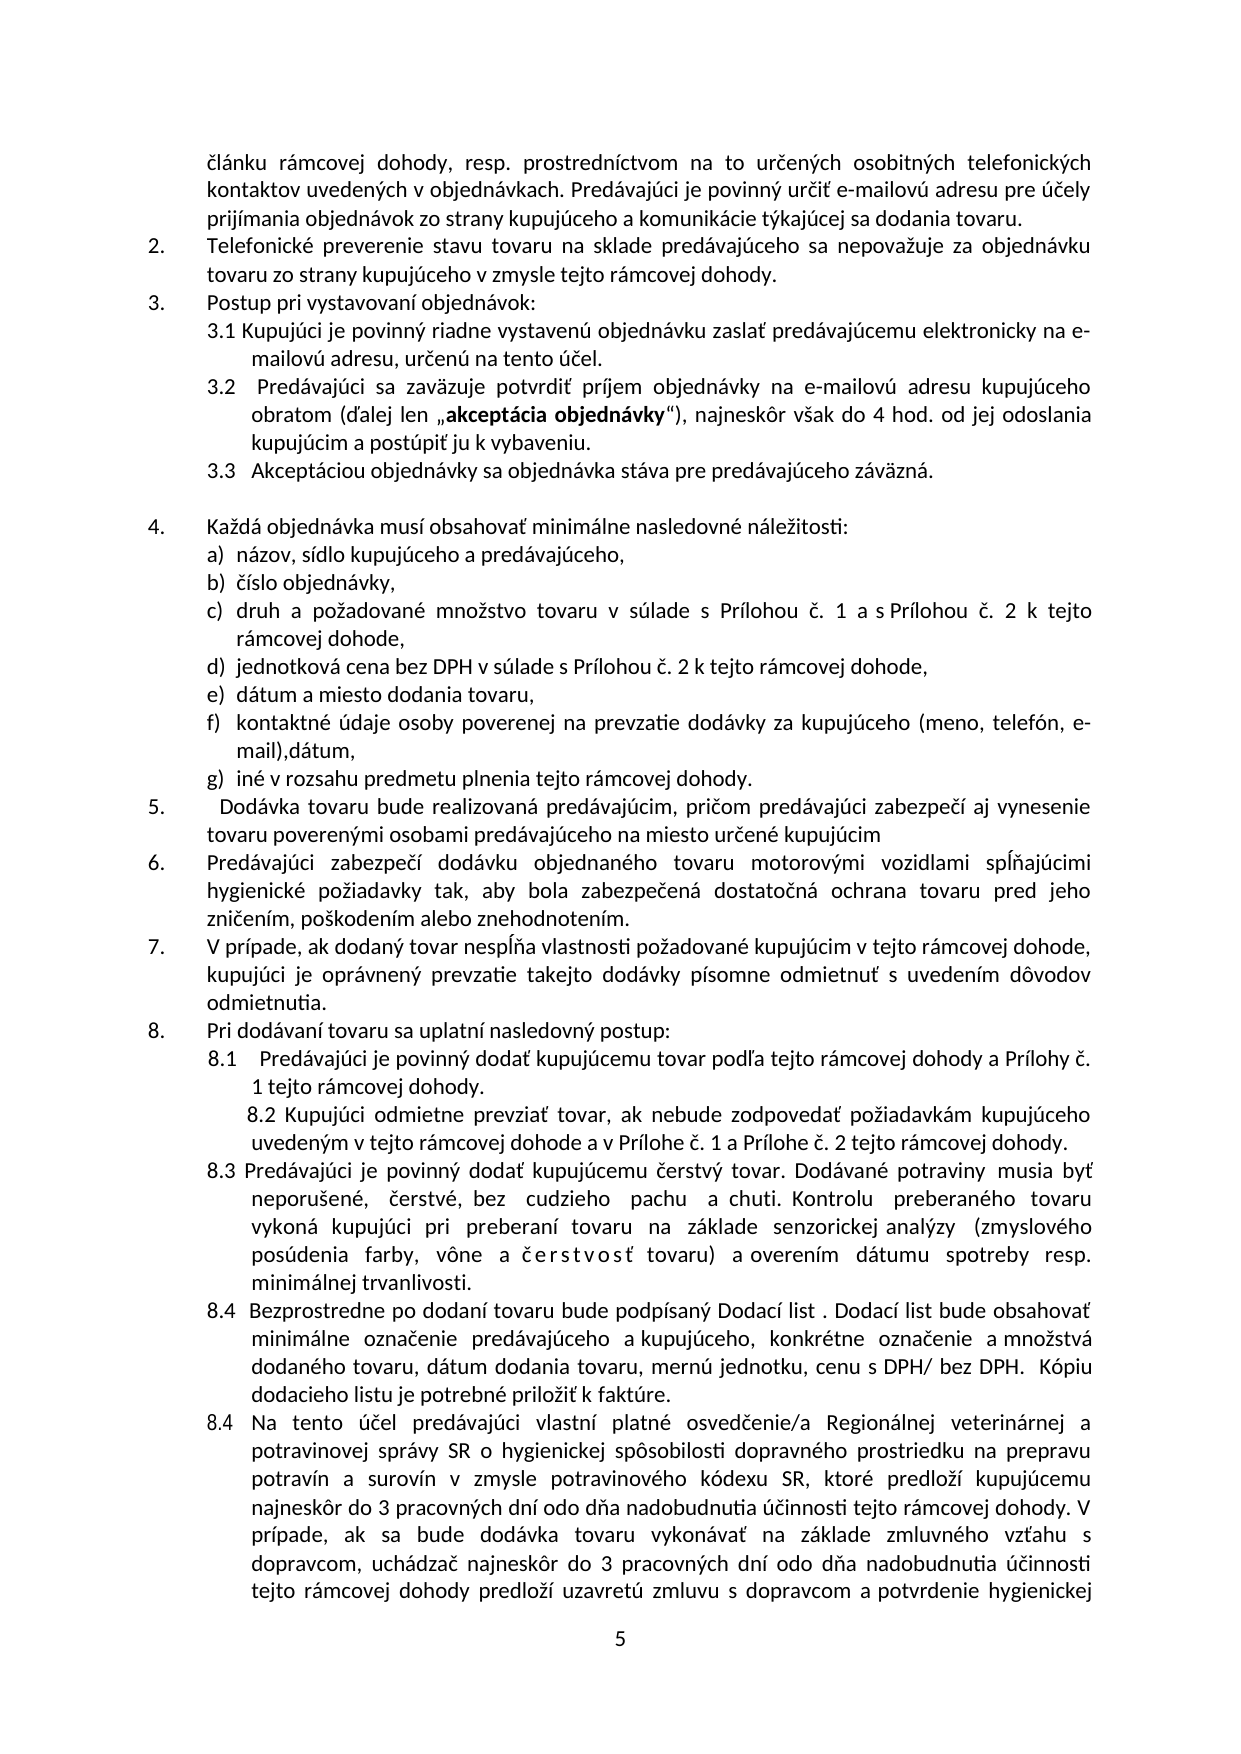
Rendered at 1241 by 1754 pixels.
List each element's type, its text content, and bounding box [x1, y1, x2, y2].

text 8.2 Kupujúci odmietne prevziať tovar, ak nebude zodpovedať požiadavkám kupujúceho uvedeným v tejto rámcovej dohode a v Prílohe č. 1 a Prílohe č. 2 tejto rámcovej dohody. [148, 1100, 1093, 1156]
text g) iné v rozsahu predmetu plnenia tejto rámcovej dohody. [207, 764, 1093, 792]
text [207, 1408, 1093, 1605]
text 8.3 Predávajúci je povinný dodať kupujúcemu čerstvý tovar. Dodávané potraviny musia byť neporušené, čerstvé, bez cudzieho pachu a chuti. Kontrolu preberaného tovaru vykoná kupujúci pri preberaní tovaru na základe senzorickej analýzy (zmyslového posúdenia farby, vône a čerstvosť tovaru) a overením dátumu spotreby resp. minimálnej trvanlivosti. [207, 1156, 1093, 1296]
text 7. V prípade, ak dodaný tovar nespĺňa vlastnosti požadované kupujúcim v tejto rámcovej dohode, kupujúci je oprávnený prevzatie takejto dodávky písomne odmietnuť s uvedením dôvodov odmietnutia. [148, 932, 1093, 1016]
text 8. Pri dodávaní tovaru sa uplatní nasledovný postup: [148, 1016, 1093, 1044]
text 8.4 Bezprostredne po dodaní tovaru bude podpísaný Dodací list . Dodací list bude obsahovať minimálne označenie predávajúceho a kupujúceho, konkrétne označenie a množstvá dodaného tovaru, dátum dodania tovaru, mernú jednotku, cenu s DPH/ bez DPH. Kópiu dodacieho listu je potrebné priložiť k faktúre. [207, 1296, 1093, 1408]
text 4. Každá objednávka musí obsahovať minimálne nasledovné náležitosti: [148, 512, 1093, 540]
text c) druh a požadované množstvo tovaru v súlade s Prílohou č. 1 a s Prílohou č. 2 k tejto rámcovej dohode, [207, 596, 1093, 652]
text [148, 148, 1093, 232]
text b) číslo objednávky, [207, 568, 1093, 596]
text e) dátum a miesto dodania tovaru, [207, 680, 1093, 708]
text f) kontaktné údaje osoby poverenej na prevzatie dodávky za kupujúceho (meno, telefón, e-mail),dátum, [207, 708, 1093, 764]
text 3.2 Predávajúci sa zaväzuje potvrdiť príjem objednávky na e-mailovú adresu kupujúceho obratom (ďalej len „akceptácia objednávky“), najneskôr však do 4 hod. od jej odoslania kupujúcim a postúpiť ju k vybaveniu. [207, 372, 1093, 456]
text 3. Postup pri vystavovaní objednávok: [148, 288, 1093, 316]
text 8.1 Predávajúci je povinný dodať kupujúcemu tovar podľa tejto rámcovej dohody a Prílohy č. 1 tejto rámcovej dohody. [162, 1044, 1093, 1100]
text 3.1 Kupujúci je povinný riadne vystavenú objednávku zaslať predávajúcemu elektronicky na e-mailovú adresu, určenú na tento účel. [207, 316, 1093, 372]
text 3.3 Akceptáciou objednávky sa objednávka stáva pre predávajúceho záväzná. [207, 456, 1093, 484]
text 5. Dodávka tovaru bude realizovaná predávajúcim, pričom predávajúci zabezpečí aj vynesenie tovaru poverenými osobami predávajúceho na miesto určené kupujúcim [148, 792, 1093, 848]
text 2. Telefonické preverenie stavu tovaru na sklade predávajúceho sa nepovažuje za objednávku tovaru zo strany kupujúceho v zmysle tejto rámcovej dohody. [148, 232, 1093, 288]
text 6. Predávajúci zabezpečí dodávku objednaného tovaru motorovými vozidlami spĺňajúcimi hygienické požiadavky tak, aby bola zabezpečená dostatočná ochrana tovaru pred jeho zničením, poškodením alebo znehodnotením. [148, 848, 1093, 932]
text d) jednotková cena bez DPH v súlade s Prílohou č. 2 k tejto rámcovej dohode, [207, 652, 1093, 680]
text a) názov, sídlo kupujúceho a predávajúceho, [207, 540, 1093, 568]
